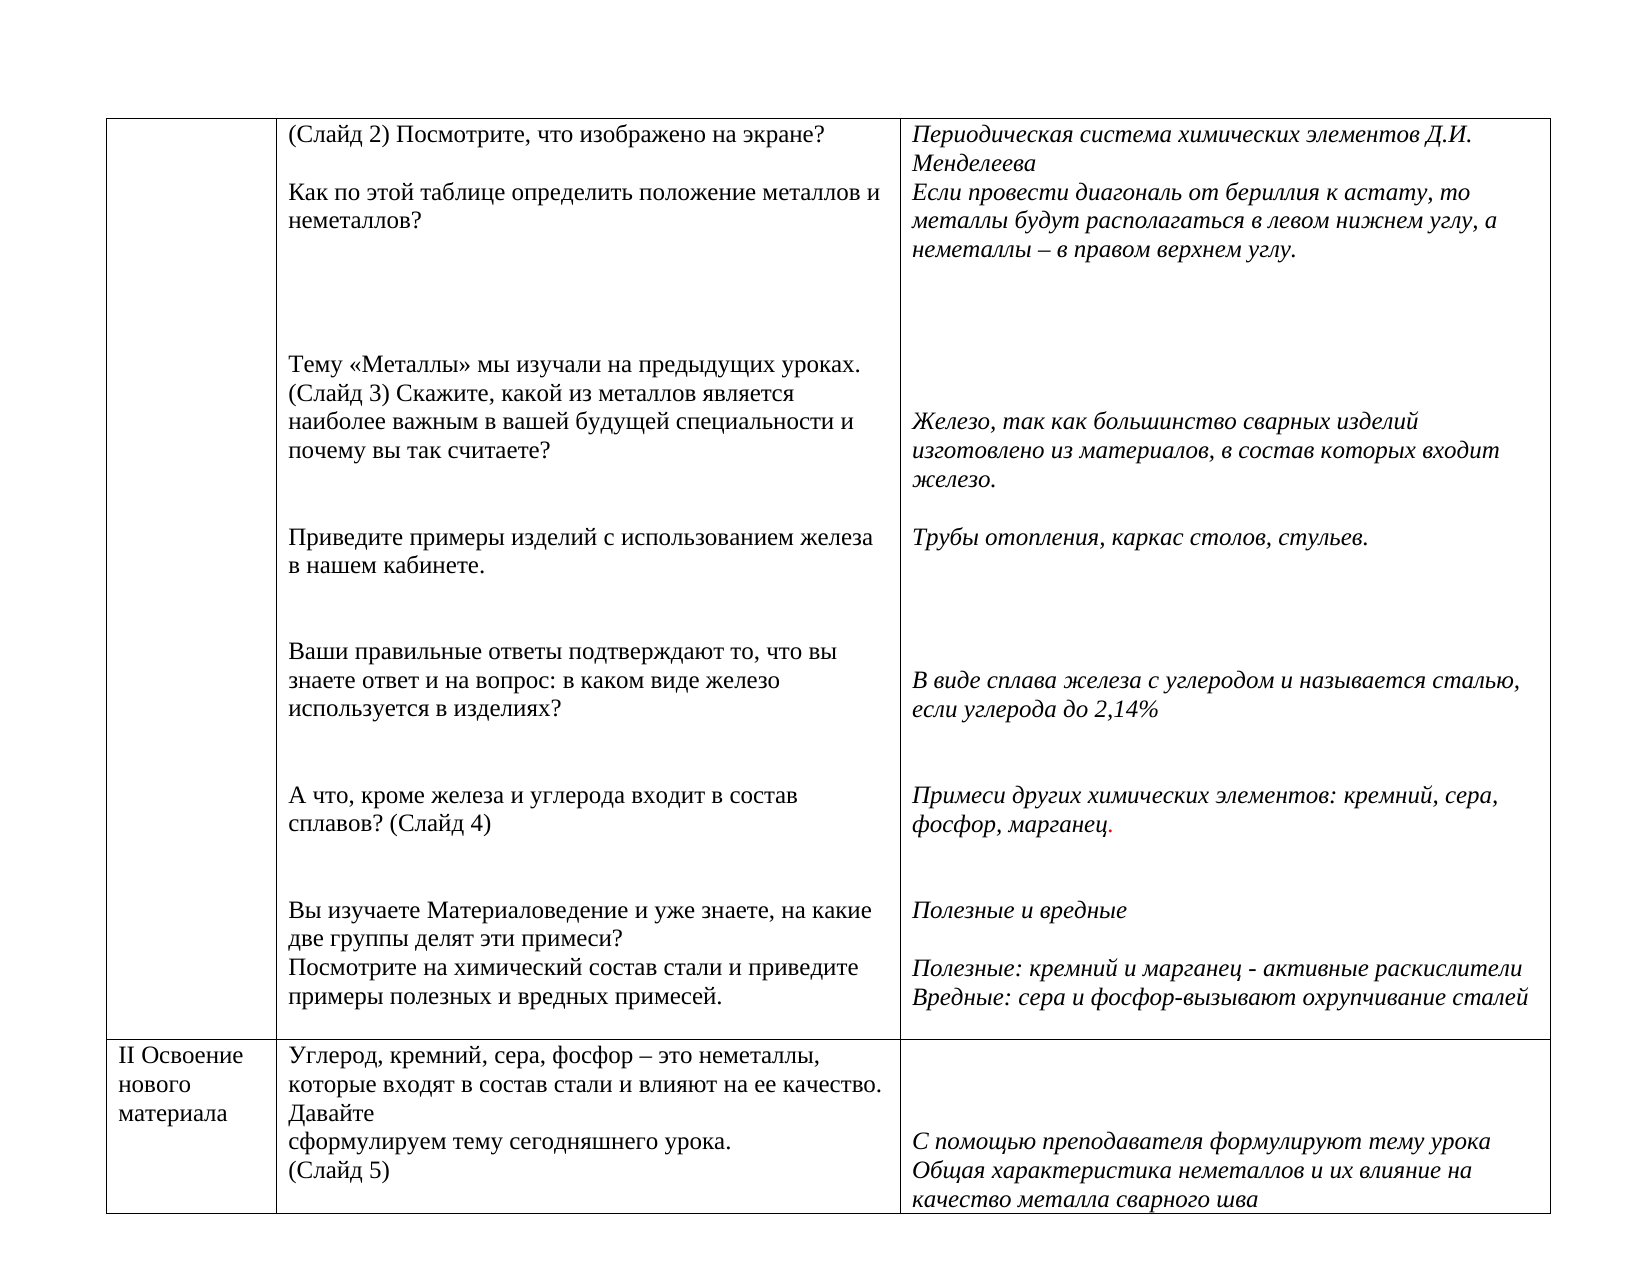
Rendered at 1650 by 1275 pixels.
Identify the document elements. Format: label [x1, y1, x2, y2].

table_cell [107, 1040, 276, 1213]
table_cell [107, 119, 276, 1039]
table_cell [901, 119, 1550, 1039]
table_cell [277, 1040, 900, 1213]
table_cell [277, 119, 900, 1039]
table_cell [901, 1040, 1550, 1213]
